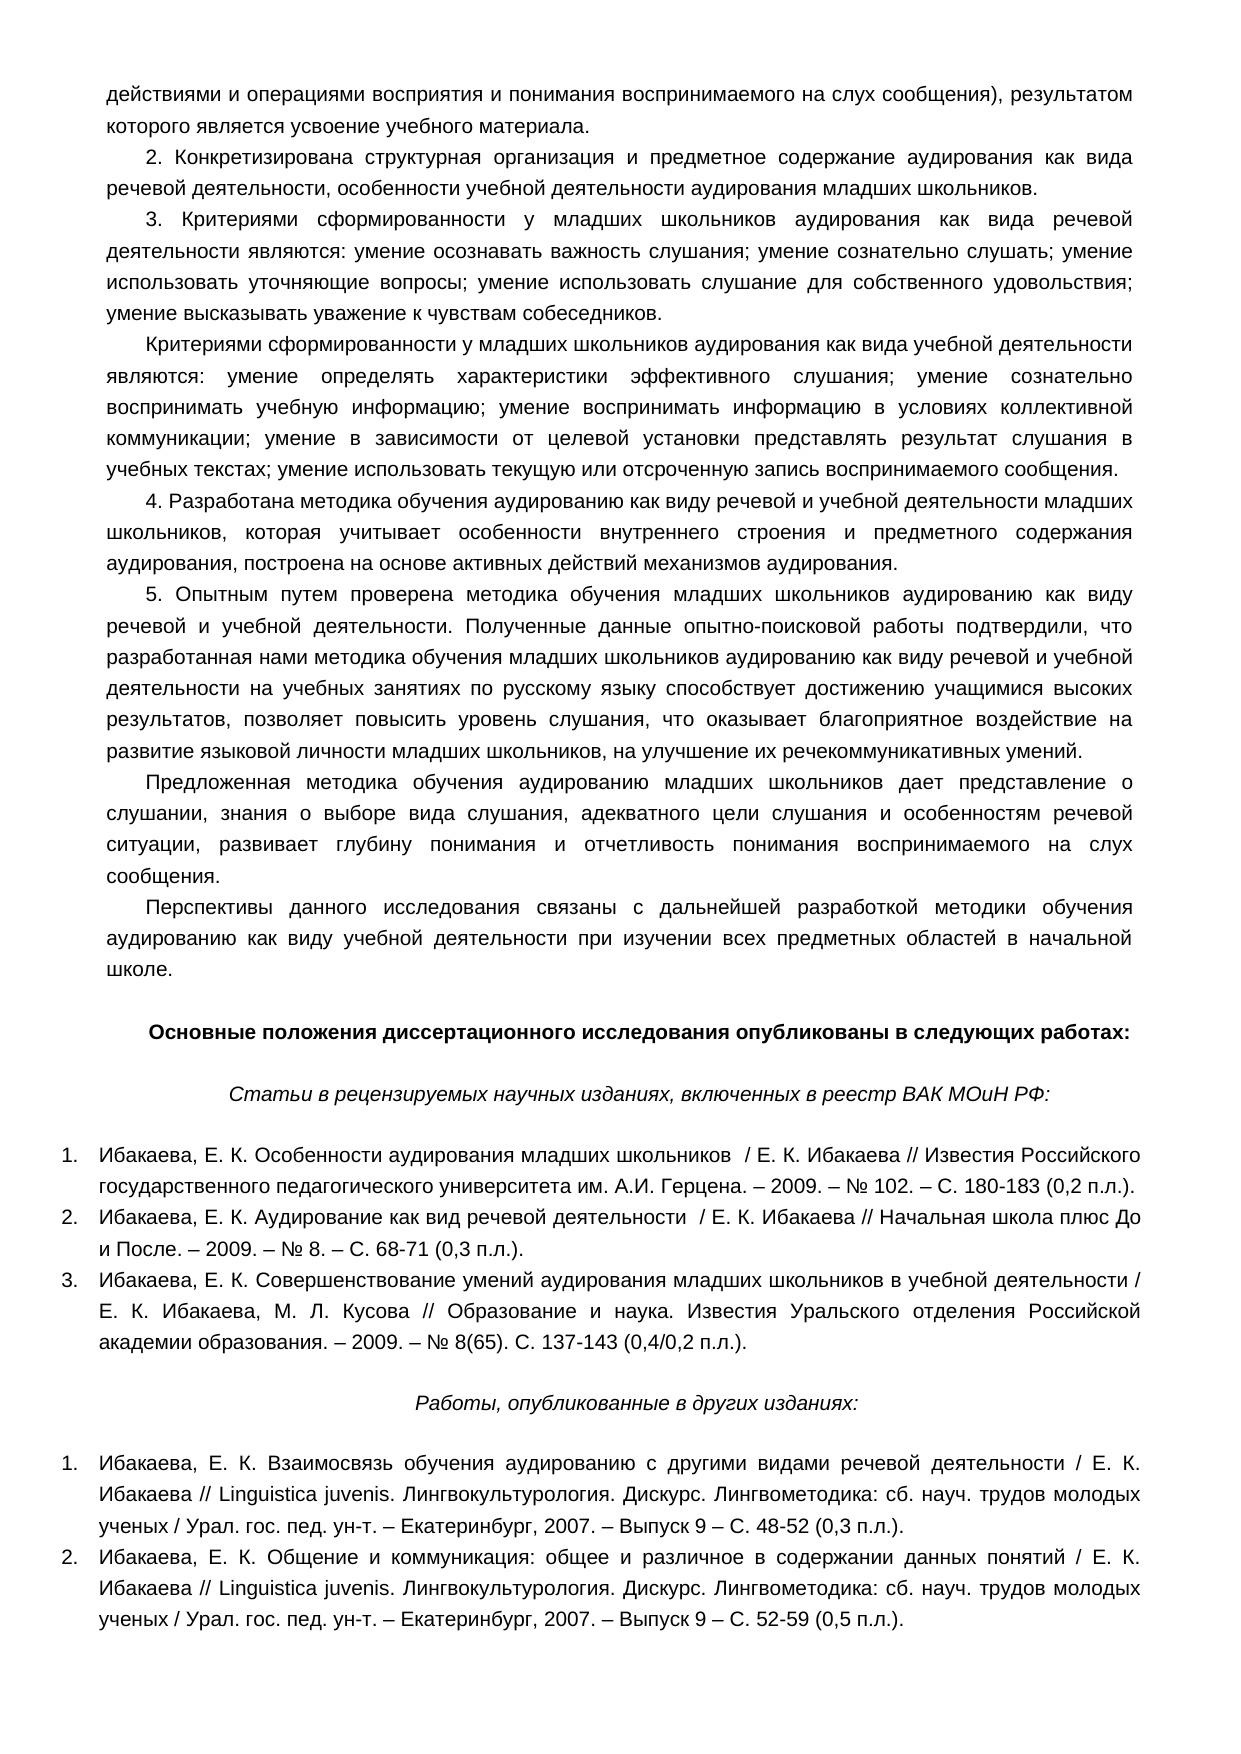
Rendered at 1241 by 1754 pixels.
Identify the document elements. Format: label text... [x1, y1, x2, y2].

text 2. Конкретизирована структурная организация и предметное содержание аудирования как вида речевой деятельности, особенности учебной деятельности аудирования младших школьников. [106, 137, 1134, 200]
list Ибакаева, Е. К. Совершенствование умений аудирования младших школьников в учебной деятельности / Е. К. Ибакаева, М. Л. Кусова // Образование и наука. Известия Уральского отделения Российской академии образования. – 2009. – № 8(65). С. 137-143 (0,4/0,2 п.л.). [61, 1260, 1142, 1354]
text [106, 75, 1134, 137]
text 4. Разработана методика обучения аудированию как виду речевой и учебной деятельности младших школьников, которая учитывает особенности внутреннего строения и предметного содержания аудирования, построена на основе активных действий механизмов аудирования. [106, 481, 1134, 575]
text Критериями сформированности у младших школьников аудирования как вида учебной деятельности являются: умение определять характеристики эффективного слушания; умение сознательно воспринимать учебную информацию; умение воспринимать информацию в условиях коллективной коммуникации; умение в зависимости от целевой установки представлять результат слушания в учебных текстах; умение использовать текущую или отсроченную запись воспринимаемого сообщения. [106, 325, 1134, 481]
list Ибакаева, Е. К. Общение и коммуникация: общее и различное в содержании данных понятий / Е. К. Ибакаева // Linguistica juvenis. Лингвокультурология. Дискурс. Лингвометодика: сб. науч. трудов молодых ученых / Урал. гос. пед. ун-т. – Екатеринбург, 2007. – Выпуск 9 – С. 52-59 (0,5 п.л.). [61, 1537, 1142, 1631]
text 3. Критериями сформированности у младших школьников аудирования как вида речевой деятельности являются: умение осознавать важность слушания; умение сознательно слушать; умение использовать уточняющие вопросы; умение использовать слушание для собственного удовольствия; умение высказывать уважение к чувствам собеседников. [106, 200, 1134, 325]
text 5. Опытным путем проверена методика обучения младших школьников аудированию как виду речевой и учебной деятельности. Полученные данные опытно-поисковой работы подтвердили, что разработанная нами методика обучения младших школьников аудированию как виду речевой и учебной деятельности на учебных занятиях по русскому языку способствует достижению учащимися высоких результатов, позволяет повысить уровень слушания, что оказывает благоприятное воздействие на развитие языковой личности младших школьников, на улучшение их речекоммуникативных умений. [106, 575, 1134, 762]
list Ибакаева, Е. К. Особенности аудирования младших школьников / Е. К. Ибакаева // Известия Российского государственного педагогического университета им. А.И. Герцена. – 2009. – № 102. – С. 180-183 (0,2 п.л.). [61, 1135, 1142, 1198]
text Перспективы данного исследования связаны с дальнейшей разработкой методики обучения аудированию как виду учебной деятельности при изучении всех предметных областей в начальной школе. [106, 887, 1134, 981]
text Основные положения диссертационного исследования опубликованы в следующих работах: [106, 1012, 1134, 1044]
text Статьи в рецензируемых научных изданиях, включенных в реестр ВАК МОиН РФ: [106, 1075, 1134, 1106]
text Работы, опубликованные в других изданиях: [106, 1383, 1134, 1414]
text Предложенная методика обучения аудированию младших школьников дает представление о слушании, знания о выборе вида слушания, адекватного цели слушания и особенностям речевой ситуации, развивает глубину понимания и отчетливость понимания воспринимаемого на слух сообщения. [106, 762, 1134, 887]
list Ибакаева, Е. К. Аудирование как вид речевой деятельности / Е. К. Ибакаева // Начальная школа плюс До и После. – 2009. – № 8. – С. 68-71 (0,3 п.л.). [61, 1198, 1142, 1260]
list Ибакаева, Е. К. Взаимосвязь обучения аудированию с другими видами речевой деятельности / Е. К. Ибакаева // Linguistica juvenis. Лингвокультурология. Дискурс. Лингвометодика: сб. науч. трудов молодых ученых / Урал. гос. пед. ун-т. – Екатеринбург, 2007. – Выпуск 9 – С. 48-52 (0,3 п.л.). [61, 1444, 1142, 1537]
